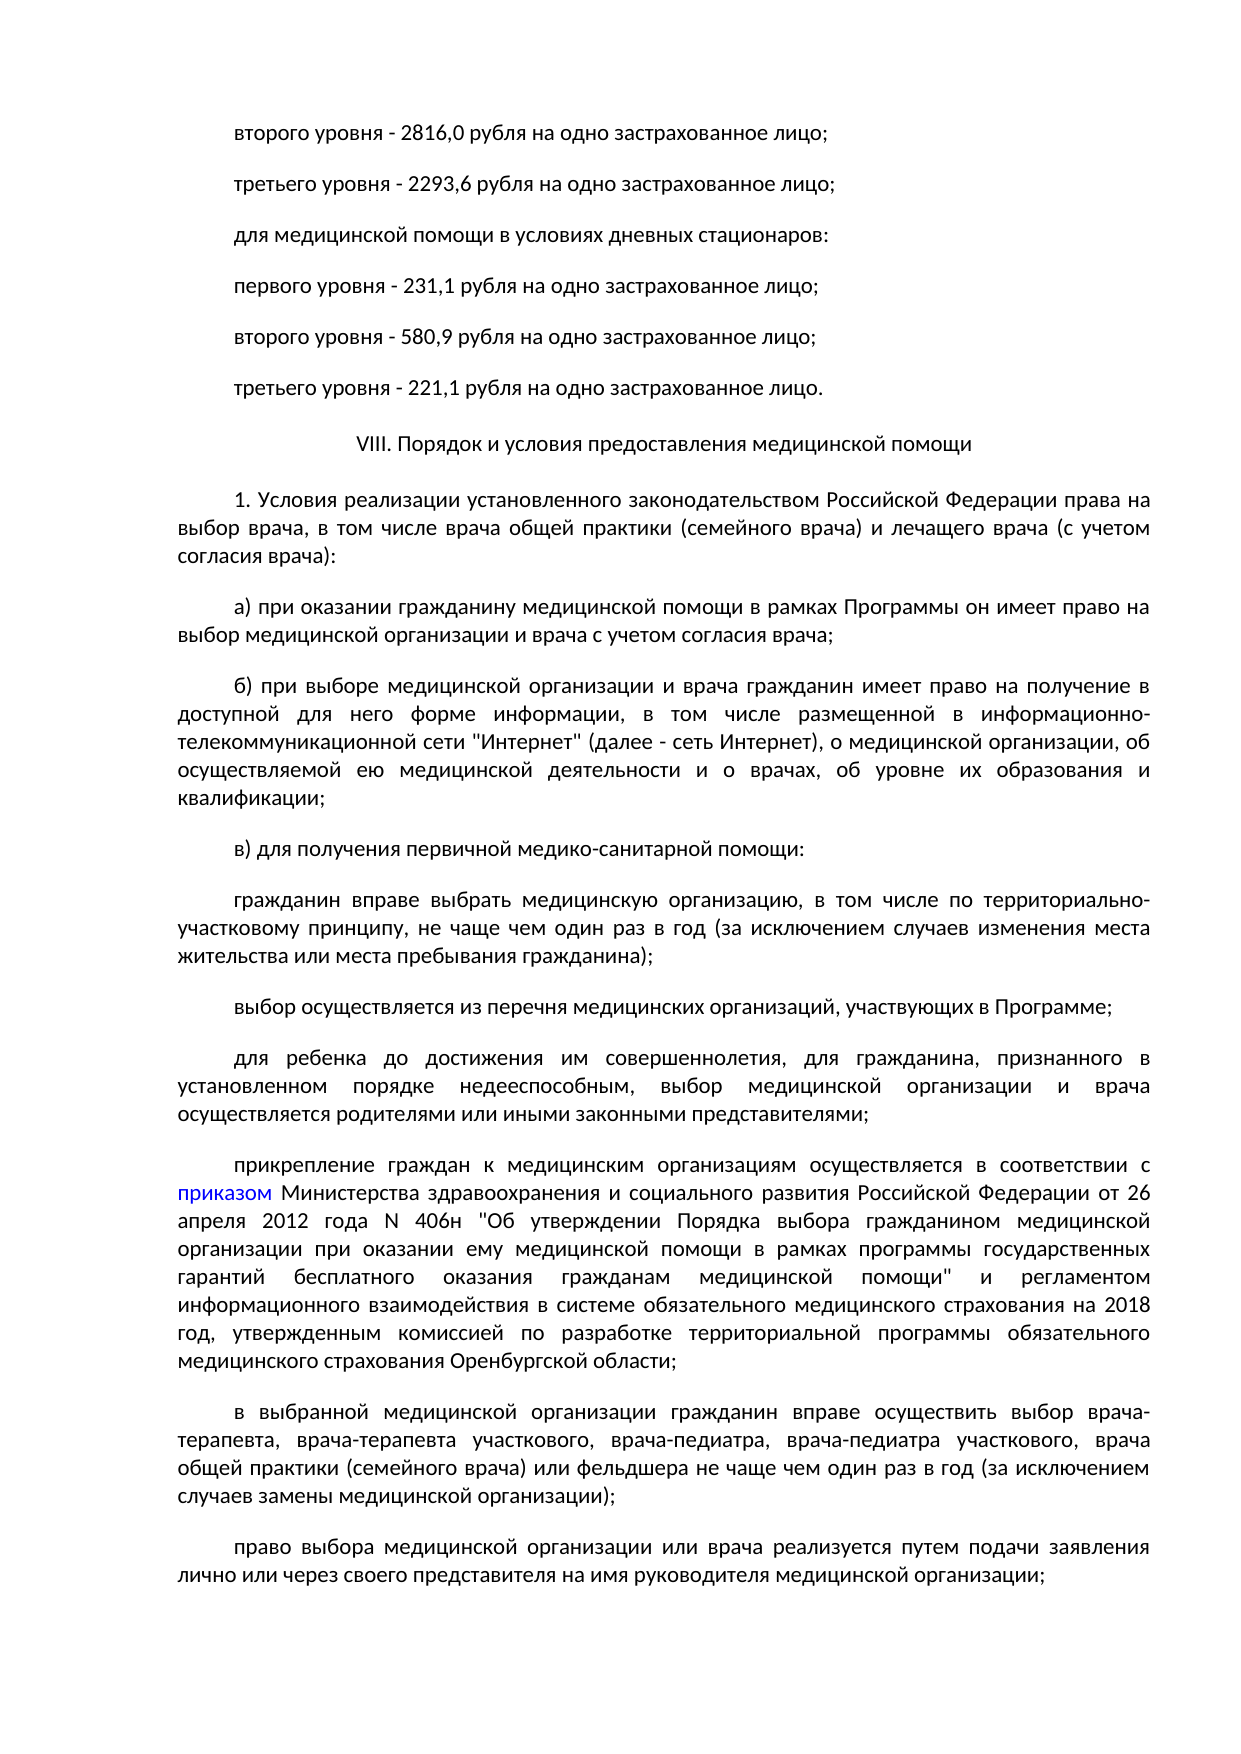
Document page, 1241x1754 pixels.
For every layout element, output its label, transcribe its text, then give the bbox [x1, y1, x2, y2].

text 1. Условия реализации установленного законодательством Российской Федерации права на выбор врача, в том числе врача общей практики (семейного врача) и лечащего врача (с учетом согласия врача): [177, 485, 1152, 569]
text выбор осуществляется из перечня медицинских организаций, участвующих в Программе; [177, 992, 1152, 1020]
text для ребенка до достижения им совершеннолетия, для гражданина, признанного в установленном порядке недееспособным, выбор медицинской организации и врача осуществляется родителями или иными законными представителями; [177, 1043, 1152, 1127]
text право выбора медицинской организации или врача реализуется путем подачи заявления лично или через своего представителя на имя руководителя медицинской организации; [177, 1532, 1152, 1588]
text а) при оказании гражданину медицинской помощи в рамках Программы он имеет право на выбор медицинской организации и врача с учетом согласия врача; [177, 592, 1152, 648]
text третьего уровня - 221,1 рубля на одно застрахованное лицо. [177, 373, 1152, 401]
text гражданин вправе выбрать медицинскую организацию, в том числе по территориально-участковому принципу, не чаще чем один раз в год (за исключением случаев изменения места жительства или места пребывания гражданина); [177, 885, 1152, 969]
text б) при выборе медицинской организации и врача гражданин имеет право на получение в доступной для него форме информации, в том числе размещенной в информационно-телекоммуникационной сети "Интернет" (далее - сеть Интернет), о медицинской организации, об осуществляемой ею медицинской деятельности и о врачах, об уровне их образования и квалификации; [177, 671, 1152, 811]
text в выбранной медицинской организации гражданин вправе осуществить выбор врача-терапевта, врача-терапевта участкового, врача-педиатра, врача-педиатра участкового, врача общей практики (семейного врача) или фельдшера не чаще чем один раз в год (за исключением случаев замены медицинской организации); [177, 1397, 1152, 1509]
text второго уровня - 2816,0 рубля на одно застрахованное лицо; [177, 118, 1152, 146]
text для медицинской помощи в условиях дневных стационаров: [177, 220, 1152, 248]
text VIII. Порядок и условия предоставления медицинской помощи [177, 429, 1152, 457]
text в) для получения первичной медико-санитарной помощи: [177, 834, 1152, 862]
text первого уровня - 231,1 рубля на одно застрахованное лицо; [177, 271, 1152, 299]
text прикрепление граждан к медицинским организациям осуществляется в соответствии с приказом Министерства здравоохранения и социального развития Российской Федерации от 26 апреля 2012 года N 406н "Об утверждении Порядка выбора гражданином медицинской организации при оказании ему медицинской помощи в рамках программы государственных гарантий бесплатного оказания гражданам медицинской помощи" и регламентом информационного взаимодействия в системе обязательного медицинского страхования на 2018 год, утвержденным комиссией по разработке территориальной программы обязательного медицинского страхования Оренбургской области; [177, 1150, 1152, 1374]
text второго уровня - 580,9 рубля на одно застрахованное лицо; [177, 322, 1152, 350]
text третьего уровня - 2293,6 рубля на одно застрахованное лицо; [177, 169, 1152, 197]
